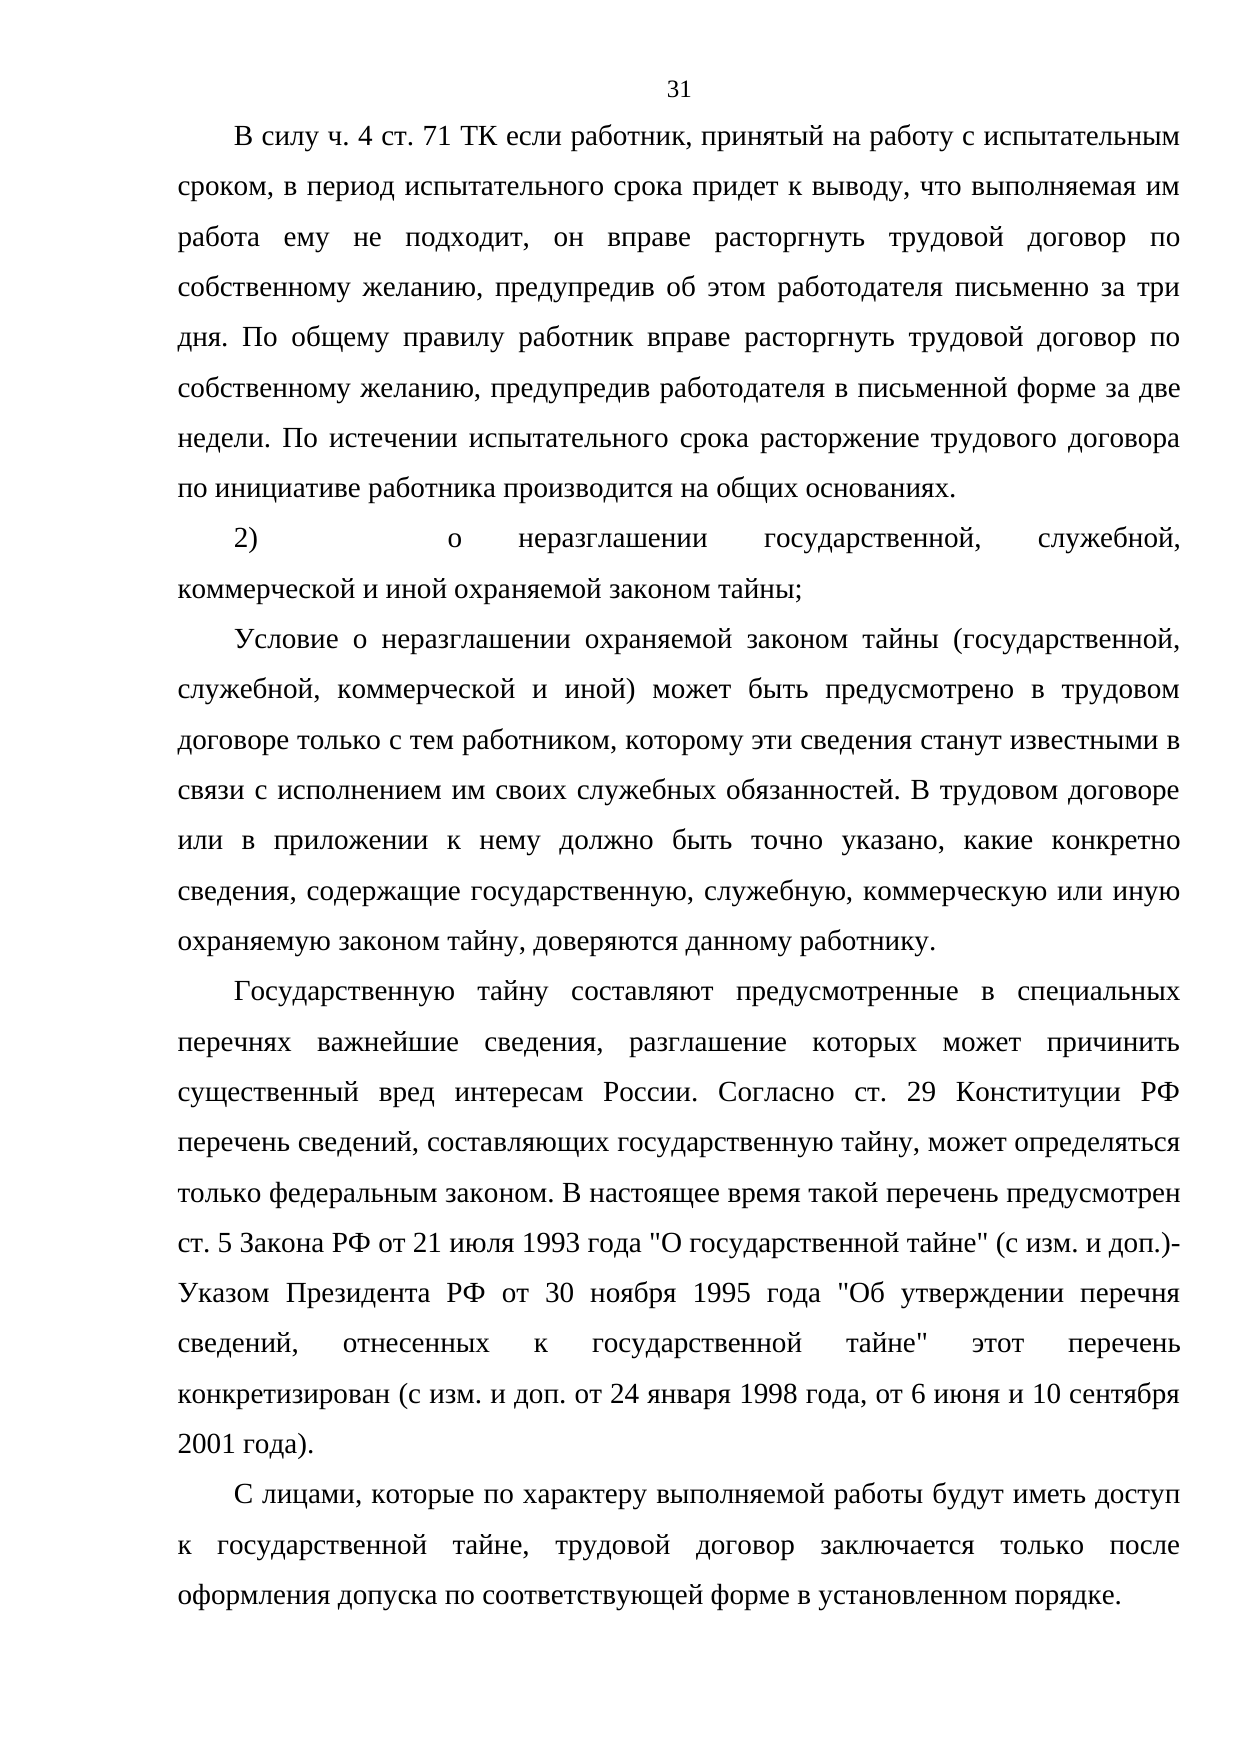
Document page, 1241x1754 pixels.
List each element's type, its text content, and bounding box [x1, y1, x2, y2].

text Государственную тайну составляют предусмотренные в специальных перечнях важнейшие сведения, разглашение которых может причинить существенный вред интересам России. Согласно ст. 29 Конституции РФ перечень сведений, составляющих государственную тайну, может определяться только федеральным законом. В настоящее время такой перечень предусмотрен ст. 5 Закона РФ от 21 июля 1993 года "О государственной тайне" (с изм. и доп.)- Указом Президента РФ от 30 ноября 1995 года "Об утверждении перечня сведений, отнесенных к государственной тайне" этот перечень конкретизирован (с изм. и доп. от 24 января 1998 года, от 6 июня и 10 сентября 2001 года). [177, 973, 1181, 1460]
list о неразглашении государственной, служебной, коммерческой и иной охраняемой законом тайны; [177, 521, 1181, 604]
text Условие о неразглашении охраняемой законом тайны (государственной, служебной, коммерческой и иной) может быть предусмотрено в трудовом договоре только с тем работником, которому эти сведения станут известными в связи с исполнением им своих служебных обязанностей. В трудовом договоре или в приложении к нему должно быть точно указано, какие конкретно сведения, содержащие государственную, служебную, коммерческую или иную охраняемую законом тайну, доверяются данному работнику. [177, 621, 1181, 957]
text В силу ч. 4 ст. 71 ТК если работник, принятый на работу с испытательным сроком, в период испытательного срока придет к выводу, что выполняемая им работа ему не подходит, он вправе расторгнуть трудовой договор по собственному желанию, предупредив об этом работодателя письменно за три дня. По общему правилу работник вправе расторгнуть трудовой договор по собственному желанию, предупредив работодателя в письменной форме за две недели. По истечении испытательного срока расторжение трудового договора по инициативе работника производится на общих основаниях. [177, 118, 1181, 504]
text С лицами, которые по характеру выполняемой работы будут иметь доступ к государственной тайне, трудовой договор заключается только после оформления допуска по соответствующей форме в установленном порядке. [177, 1477, 1181, 1611]
